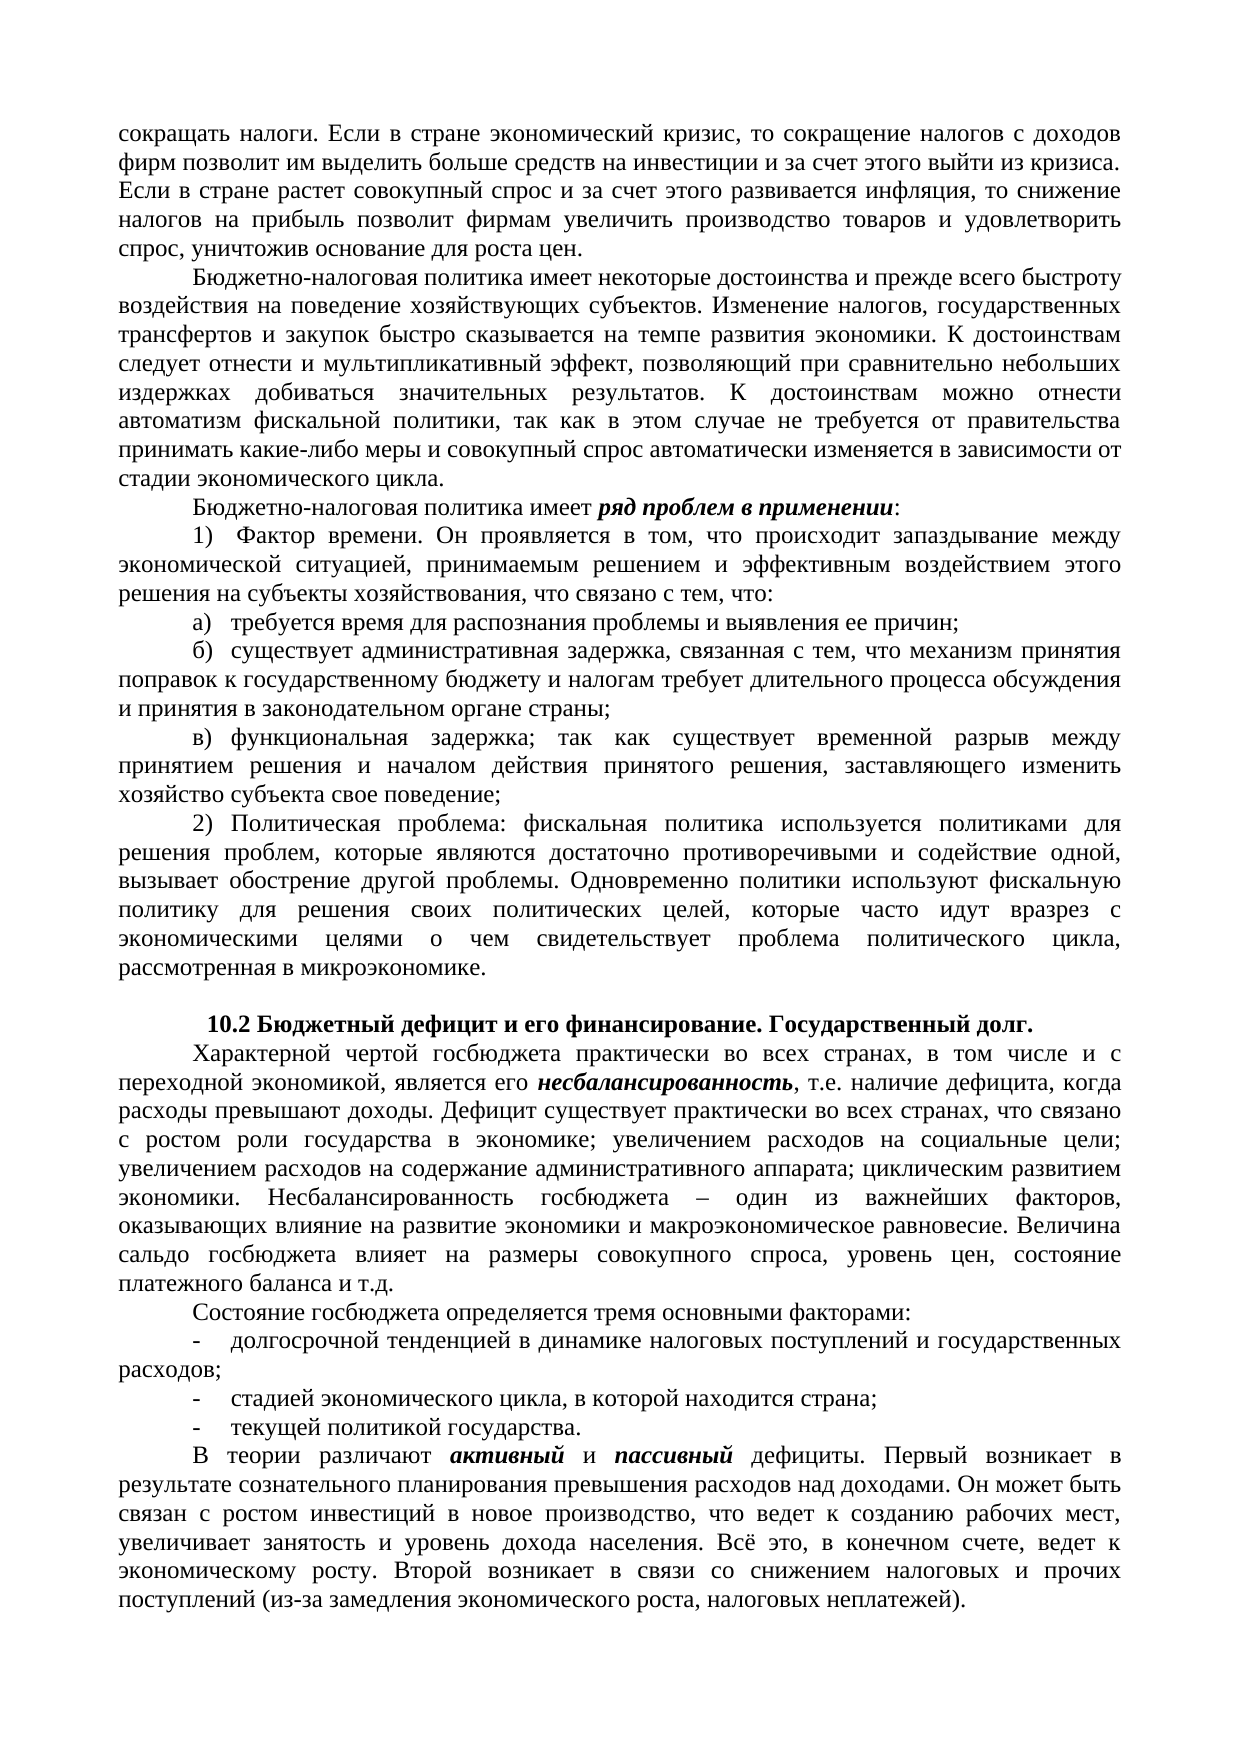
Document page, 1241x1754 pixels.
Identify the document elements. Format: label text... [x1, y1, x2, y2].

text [118, 118, 1122, 262]
text Характерной чертой госбюджета практически во всех странах, в том числе и с переходной экономикой, является его несбалансированность, т.е. наличие дефицита, когда расходы превышают доходы. Дефицит существует практически во всех странах, что связано с ростом роли государства в экономике; увеличением расходов на социальные цели; увеличением расходов на содержание административного аппарата; циклическим развитием экономики. Несбалансированность госбюджета – один из важнейших факторов, оказывающих влияние на развитие экономики и макроэкономическое равновесие. Величина сальдо госбюджета влияет на размеры совокупного спроса, уровень цен, состояние платежного баланса и т.д. [118, 1038, 1122, 1297]
list требуется время для распознания проблемы и выявления ее причин; [118, 607, 1122, 636]
list существует административная задержка, связанная с тем, что механизм принятия поправок к государственному бюджету и налогам требует длительного процесса обсуждения и принятия в законодательном органе страны; [118, 636, 1122, 722]
list Фактор времени. Он проявляется в том, что происходит запаздывание между экономической ситуацией, принимаемым решением и эффективным воздействием этого решения на субъекты хозяйствования, что связано с тем, что: [118, 521, 1122, 607]
list текущей политикой государства. [118, 1412, 1122, 1441]
text Бюджетно-налоговая политика имеет некоторые достоинства и прежде всего быстроту воздействия на поведение хозяйствующих субъектов. Изменение налогов, государственных трансфертов и закупок быстро сказывается на темпе развития экономики. К достоинствам следует отнести и мультипликативный эффект, позволяющий при сравнительно небольших издержках добиваться значительных результатов. К достоинствам можно отнести автоматизм фискальной политики, так как в этом случае не требуется от правительства принимать какие-либо меры и совокупный спрос автоматически изменяется в зависимости от стадии экономического цикла. [118, 262, 1122, 492]
text 10.2 Бюджетный дефицит и его финансирование. Государственный долг. [118, 1009, 1122, 1038]
text Бюджетно-налоговая политика имеет ряд проблем в применении: [118, 492, 1122, 521]
list функциональная задержка; так как существует временной разрыв между принятием решения и началом действия принятого решения, заставляющего изменить хозяйство субъекта свое поведение; [118, 722, 1122, 808]
text Состояние госбюджета определяется тремя основными факторами: [118, 1297, 1122, 1326]
list стадией экономического цикла, в которой находится страна; [118, 1383, 1122, 1412]
list Политическая проблема: фискальная политика используется политиками для решения проблем, которые являются достаточно противоречивыми и содействие одной, вызывает обострение другой проблемы. Одновременно политики используют фискальную политику для решения своих политических целей, которые часто идут вразрез с экономическими целями о чем свидетельствует проблема политического цикла, рассмотренная в микроэкономике. [118, 808, 1122, 981]
text В теории различают активный и пассивный дефициты. Первый возникает в результате сознательного планирования превышения расходов над доходами. Он может быть связан с ростом инвестиций в новое производство, что ведет к созданию рабочих мест, увеличивает занятость и уровень дохода населения. Всё это, в конечном счете, ведет к экономическому росту. Второй возникает в связи со снижением налоговых и прочих поступлений (из-за замедления экономического роста, налоговых неплатежей). [118, 1441, 1122, 1613]
list долгосрочной тенденцией в динамике налоговых поступлений и государственных расходов; [118, 1326, 1122, 1383]
